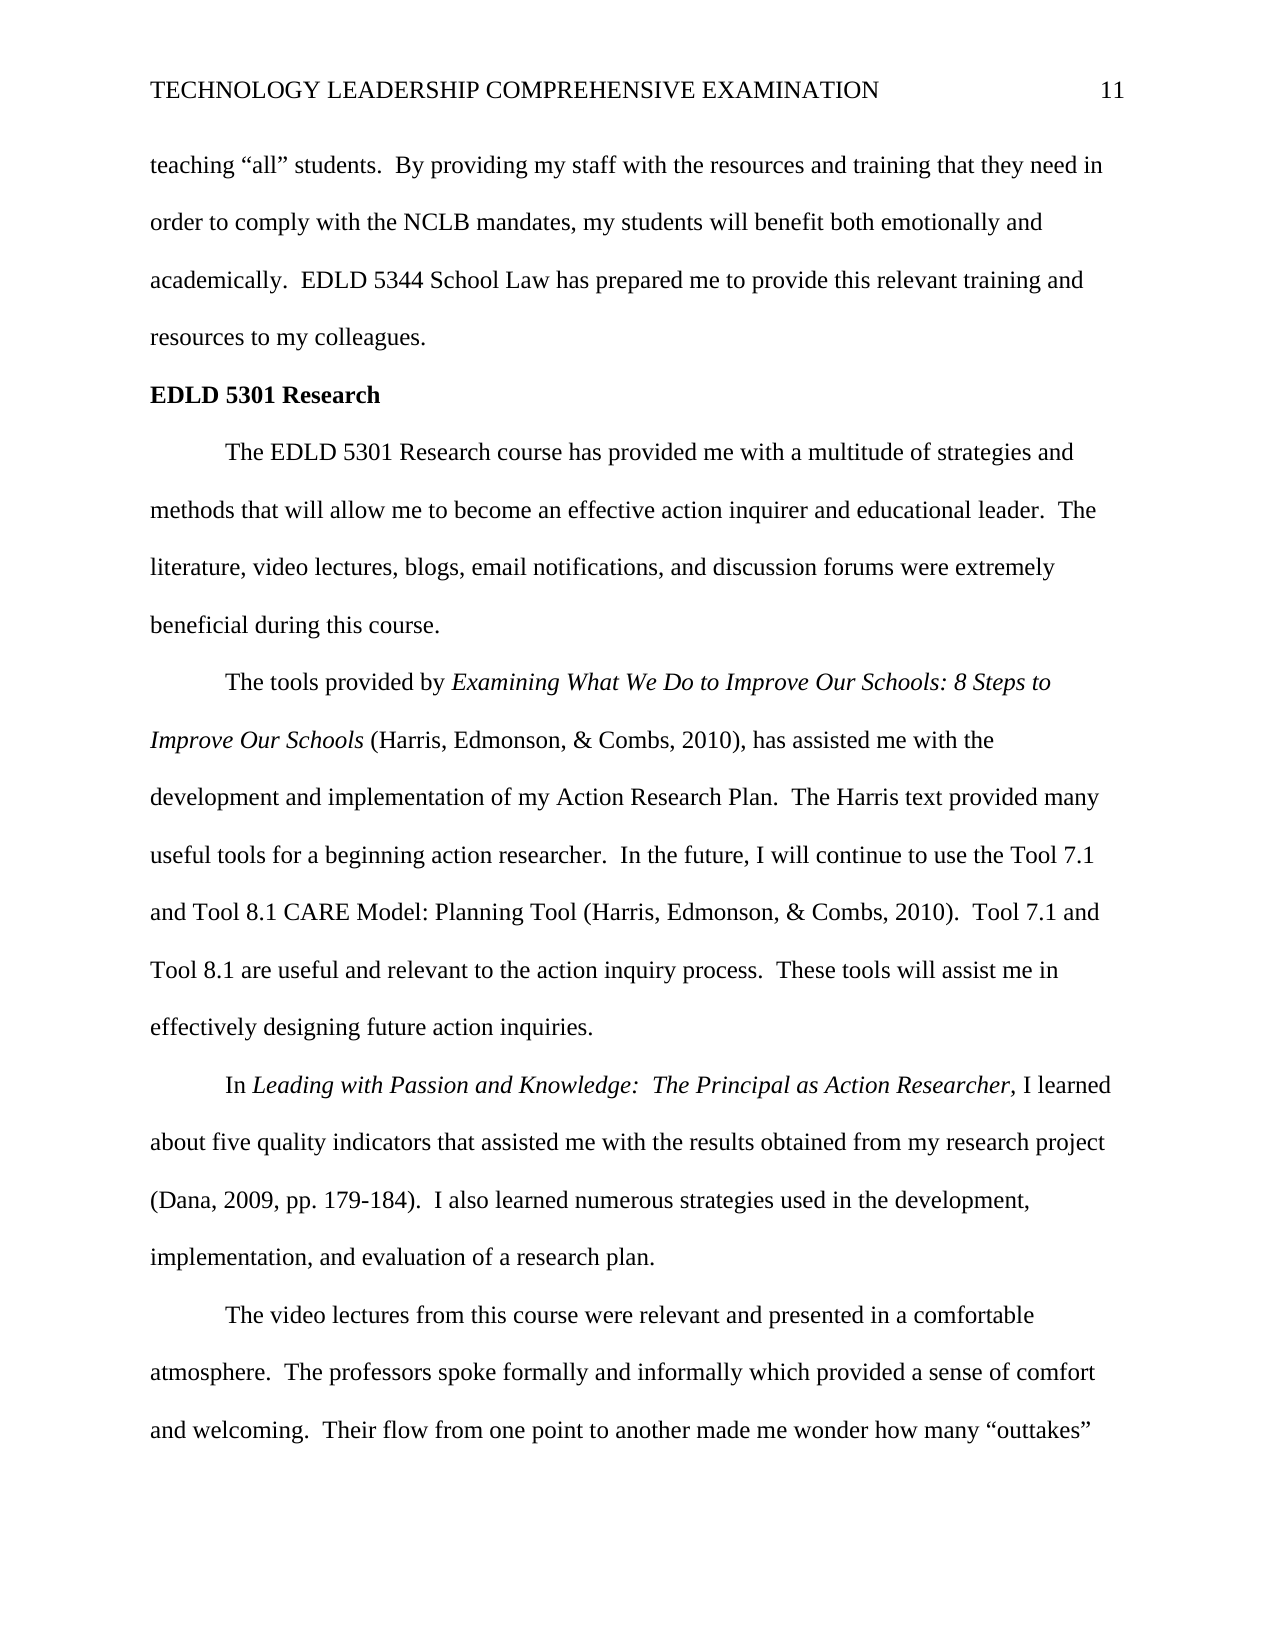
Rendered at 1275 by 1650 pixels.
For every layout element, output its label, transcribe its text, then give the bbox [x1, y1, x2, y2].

text EDLD 5301 Research [150, 380, 1125, 409]
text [150, 1300, 1125, 1444]
text The EDLD 5301 Research course has provided me with a multitude of strategies and methods that will allow me to become an effective action inquirer and educational leader. The literature, video lectures, blogs, email notifications, and discussion forums were extremely beneficial during this course. [150, 437, 1125, 639]
text The tools provided by Examining What We Do to Improve Our Schools: 8 Steps to Improve Our Schools (Harris, Edmonson, & Combs, 2010), has assisted me with the development and implementation of my Action Research Plan. The Harris text provided many useful tools for a beginning action researcher. In the future, I will continue to use the Tool 7.1 and Tool 8.1 CARE Model: Planning Tool (Harris, Edmonson, & Combs, 2010). Tool 7.1 and Tool 8.1 are useful and relevant to the action inquiry process. These tools will assist me in effectively designing future action inquiries. [150, 667, 1125, 1041]
text In Leading with Passion and Knowledge: The Principal as Action Researcher, I learned about five quality indicators that assisted me with the results obtained from my research project (Dana, 2009, pp. 179-184). I also learned numerous strategies used in the development, implementation, and evaluation of a research plan. [150, 1070, 1125, 1271]
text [150, 150, 1125, 351]
